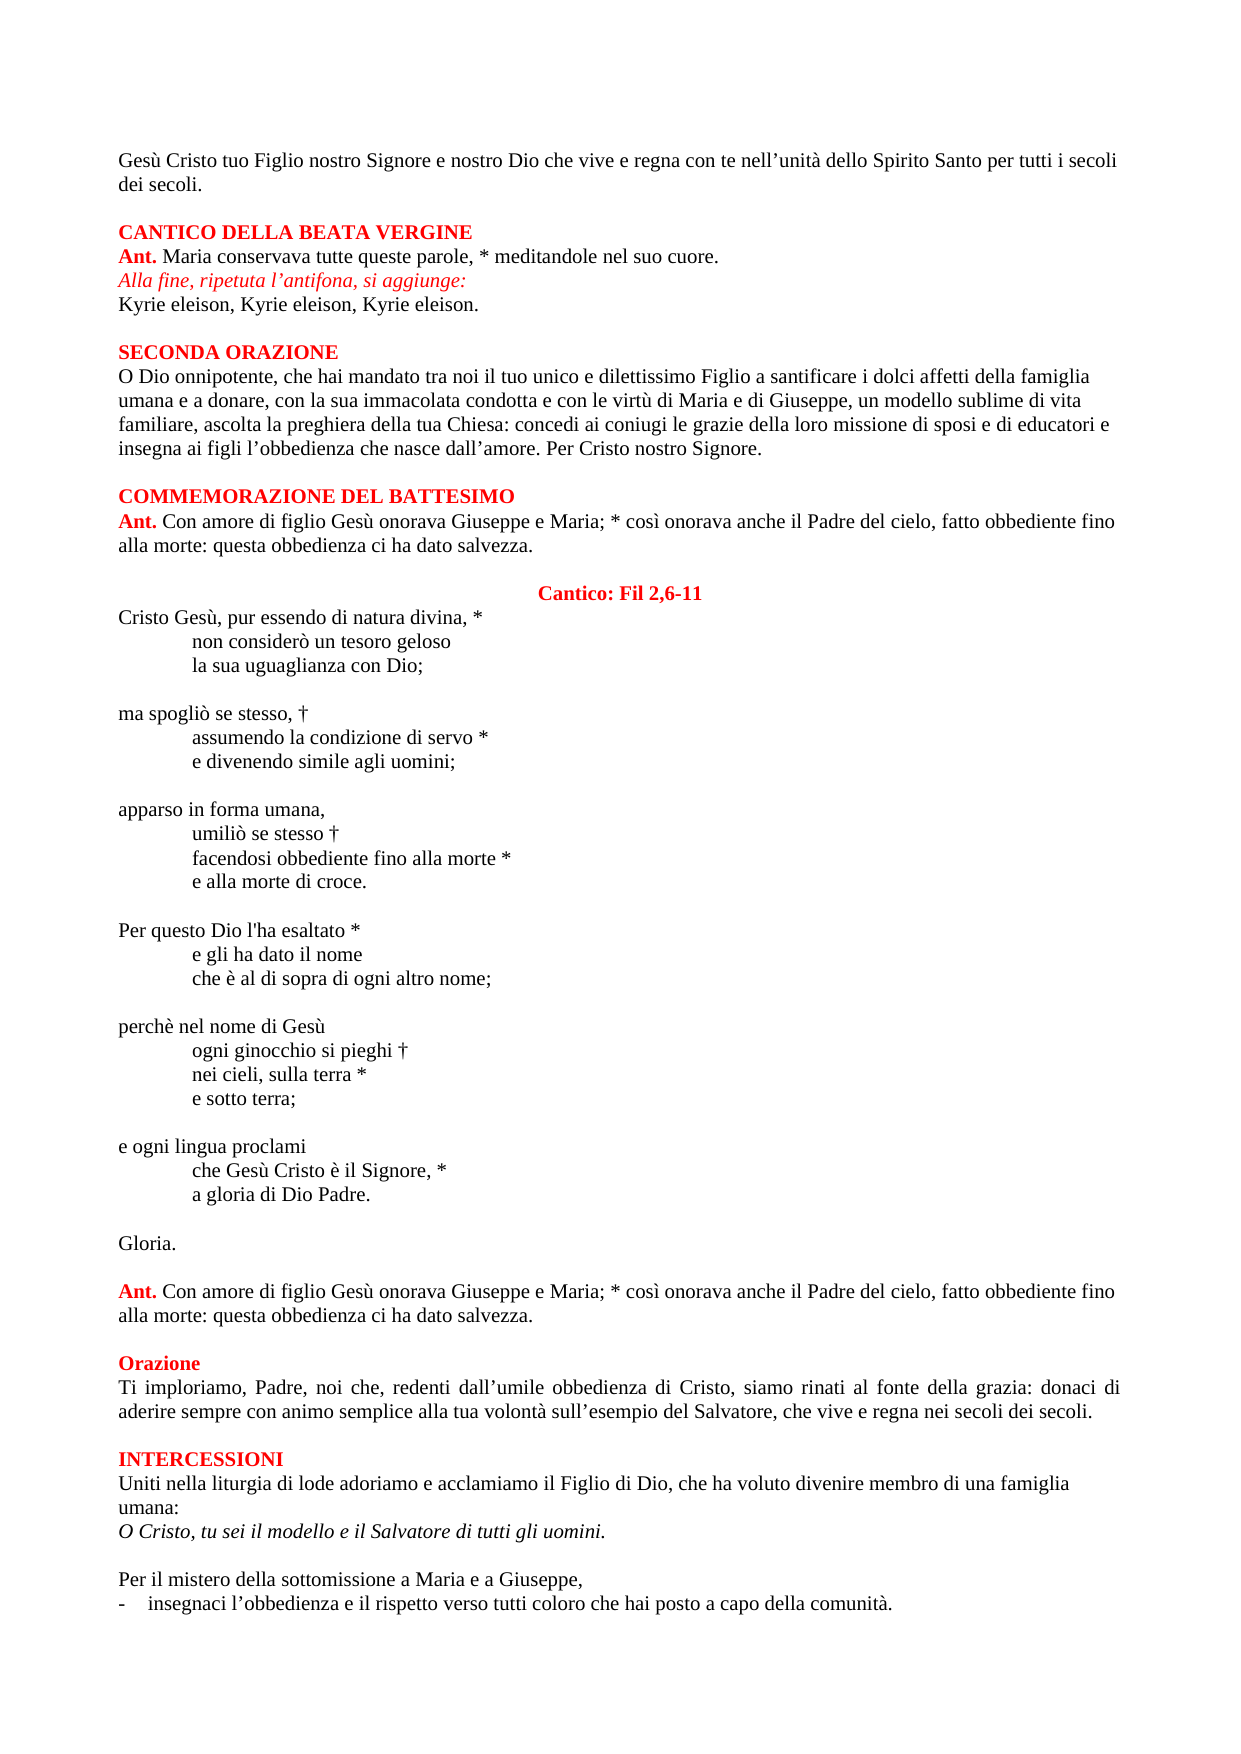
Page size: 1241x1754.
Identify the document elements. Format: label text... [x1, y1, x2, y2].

text e sotto terra; [118, 1086, 1122, 1110]
text e gli ha dato il nome [118, 942, 1122, 966]
text Gloria. [118, 1230, 1122, 1254]
text Ti imploriamo, Padre, noi che, redenti dall’umile obbedienza di Cristo, siamo rinati al fonte della grazia: donaci di aderire sempre con animo semplice alla tua volontà sull’esempio del Salvatore, che vive e regna nei secoli dei secoli. [118, 1375, 1122, 1423]
text SECONDA ORAZIONE [118, 340, 1122, 364]
text facendosi obbediente fino alla morte * [118, 845, 1122, 869]
text ogni ginocchio si pieghi † [118, 1038, 1122, 1062]
text a gloria di Dio Padre. [118, 1182, 1122, 1206]
text la sua uguaglianza con Dio; [118, 653, 1122, 677]
text umiliò se stesso † [118, 821, 1122, 845]
text Ant. Maria conservava tutte queste parole, * meditandole nel suo cuore. [118, 244, 1122, 268]
text Kyrie eleison, Kyrie eleison, Kyrie eleison. [118, 292, 1122, 316]
text ma spogliò se stesso, † [118, 701, 1122, 725]
text e divenendo simile agli uomini; [118, 749, 1122, 773]
text e ogni lingua proclami [118, 1134, 1122, 1158]
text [118, 148, 1122, 196]
text Ant. Con amore di figlio Gesù onorava Giuseppe e Maria; * così onorava anche il Padre del cielo, fatto obbediente fino alla morte: questa obbedienza ci ha dato salvezza. [118, 508, 1122, 557]
text COMMEMORAZIONE DEL BATTESIMO [118, 484, 1122, 508]
text Per il mistero della sottomissione a Maria e a Giuseppe, [118, 1567, 1122, 1591]
text Alla fine, ripetuta l’antifona, si aggiunge: [118, 268, 1122, 292]
text CANTICO DELLA BEATA VERGINE [118, 220, 1122, 244]
text O Cristo, tu sei il modello e il Salvatore di tutti gli uomini. [118, 1519, 1122, 1543]
text Cantico: Fil 2,6-11 [118, 581, 1122, 605]
text e alla morte di croce. [118, 869, 1122, 893]
text Per questo Dio l'ha esaltato * [118, 918, 1122, 942]
text Uniti nella liturgia di lode adoriamo e acclamiamo il Figlio di Dio, che ha voluto divenire membro di una famiglia umana: [118, 1471, 1122, 1519]
text INTERCESSIONI [118, 1447, 1122, 1471]
text Ant. Con amore di figlio Gesù onorava Giuseppe e Maria; * così onorava anche il Padre del cielo, fatto obbediente fino alla morte: questa obbedienza ci ha dato salvezza. [118, 1278, 1122, 1327]
text non considerò un tesoro geloso [118, 629, 1122, 653]
text assumendo la condizione di servo * [118, 725, 1122, 749]
text Orazione [118, 1351, 1122, 1375]
text O Dio onnipotente, che hai mandato tra noi il tuo unico e dilettissimo Figlio a santificare i dolci affetti della famiglia umana e a donare, con la sua immacolata condotta e con le virtù di Maria e di Giuseppe, un modello sublime di vita familiare, ascolta la preghiera della tua Chiesa: concedi ai coniugi le grazie della loro missione di sposi e di educatori e insegna ai figli l’obbedienza che nasce dall’amore. Per Cristo nostro Signore. [118, 364, 1122, 460]
text perchè nel nome di Gesù [118, 1014, 1122, 1038]
text che è al di sopra di ogni altro nome; [118, 966, 1122, 990]
text apparso in forma umana, [118, 797, 1122, 821]
list insegnaci l’obbedienza e il rispetto verso tutti coloro che hai posto a capo della comunità. [118, 1591, 1122, 1615]
text nei cieli, sulla terra * [118, 1062, 1122, 1086]
text Cristo Gesù, pur essendo di natura divina, * [118, 605, 1122, 629]
text che Gesù Cristo è il Signore, * [118, 1158, 1122, 1182]
